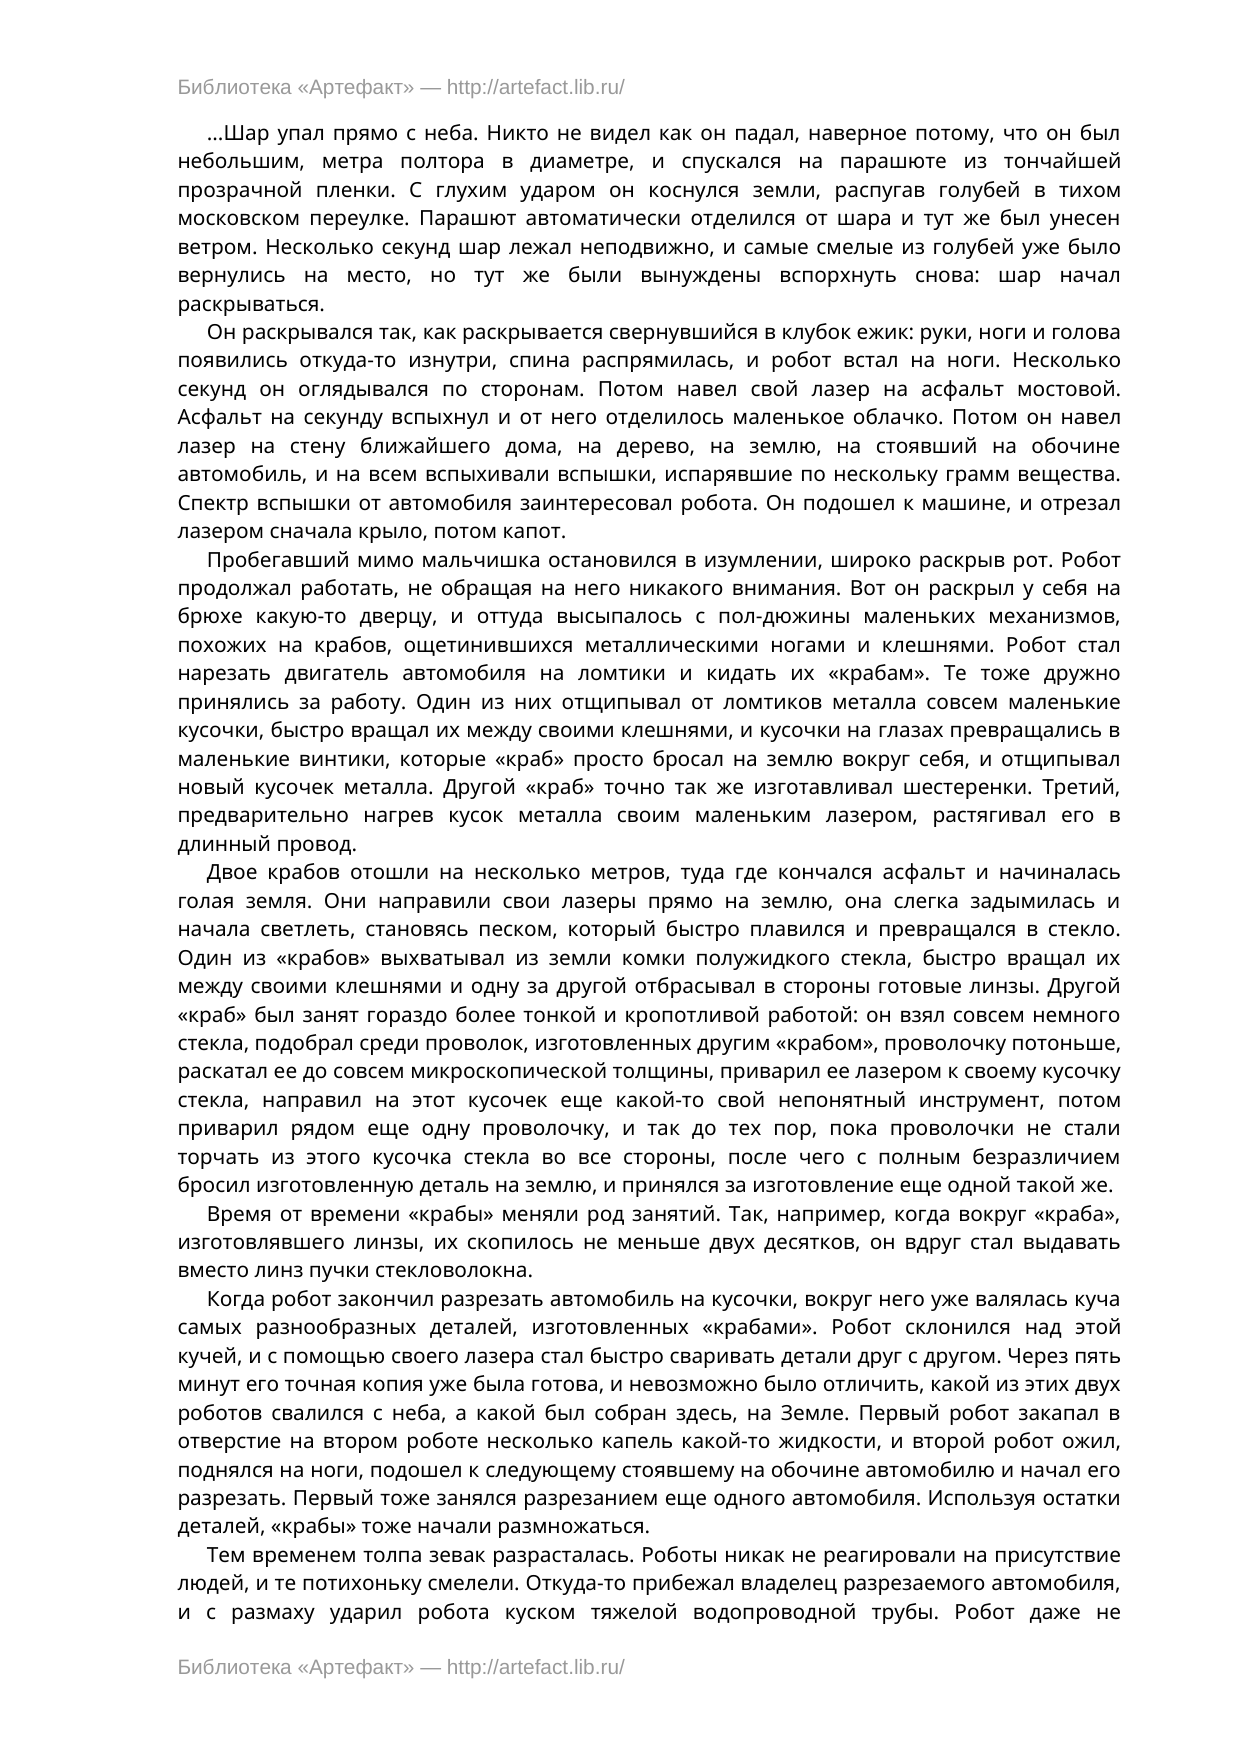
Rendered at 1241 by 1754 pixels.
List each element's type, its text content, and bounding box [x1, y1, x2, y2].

text Время от времени «крабы» меняли род занятий. Так, например, когда вокруг «краба», изготовлявшего линзы, их скопилось не меньше двух десятков, он вдруг стал выдавать вместо линз пучки стекловолокна. [177, 1199, 1122, 1284]
text Когда робот закончил разрезать автомобиль на кусочки, вокруг него уже валялась куча самых разнообразных деталей, изготовленных «крабами». Робот склонился над этой кучей, и с помощью своего лазера стал быстро сваривать детали друг с другом. Через пять минут его точная копия уже была готова, и невозможно было отличить, какой из этих двух роботов свалился с неба, а какой был собран здесь, на Земле. Первый робот закапал в отверстие на втором роботе несколько капель какой-то жидкости, и второй робот ожил, поднялся на ноги, подошел к следующему стоявшему на обочине автомобилю и начал его разрезать. Первый тоже занялся разрезанием еще одного автомобиля. Используя остатки деталей, «крабы» тоже начали размножаться. [177, 1284, 1122, 1540]
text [177, 1540, 1122, 1625]
text Пробегавший мимо мальчишка остановился в изумлении, широко раскрыв рот. Робот продолжал работать, не обращая на него никакого внимания. Вот он раскрыл у себя на брюхе какую-то дверцу, и оттуда высыпалось с пол-дюжины маленьких механизмов, похожих на крабов, ощетинившихся металлическими ногами и клешнями. Робот стал нарезать двигатель автомобиля на ломтики и кидать их «крабам». Те тоже дружно принялись за работу. Один из них отщипывал от ломтиков металла совсем маленькие кусочки, быстро вращал их между своими клешнями, и кусочки на глазах превращались в маленькие винтики, которые «краб» просто бросал на землю вокруг себя, и отщипывал новый кусочек металла. Другой «краб» точно так же изготавливал шестеренки. Третий, предварительно нагрев кусок металла своим маленьким лазером, растягивал его в длинный провод. [177, 545, 1122, 857]
text Он раскрывался так, как раскрывается свернувшийся в клубок ежик: руки, ноги и голова появились откуда-то изнутри, спина распрямилась, и робот встал на ноги. Несколько секунд он оглядывался по сторонам. Потом навел свой лазер на асфальт мостовой. Асфальт на секунду вспыхнул и от него отделилось маленькое облачко. Потом он навел лазер на стену ближайшего дома, на дерево, на землю, на стоявший на обочине автомобиль, и на всем вспыхивали вспышки, испарявшие по нескольку грамм вещества. Спектр вспышки от автомобиля заинтересовал робота. Он подошел к машине, и отрезал лазером сначала крыло, потом капот. [177, 317, 1122, 545]
text Двое крабов отошли на несколько метров, туда где кончался асфальт и начиналась голая земля. Они направили свои лазеры прямо на землю, она слегка задымилась и начала светлеть, становясь песком, который быстро плавился и превращался в стекло. Один из «крабов» выхватывал из земли комки полужидкого стекла, быстро вращал их между своими клешнями и одну за другой отбрасывал в стороны готовые линзы. Другой «краб» был занят гораздо более тонкой и кропотливой работой: он взял совсем немного стекла, подобрал среди проволок, изготовленных другим «крабом», проволочку потоньше, раскатал ее до совсем микроскопической толщины, приварил ее лазером к своему кусочку стекла, направил на этот кусочек еще какой-то свой непонятный инструмент, потом приварил рядом еще одну проволочку, и так до тех пор, пока проволочки не стали торчать из этого кусочка стекла во все стороны, после чего с полным безразличием бросил изготовленную деталь на землю, и принялся за изготовление еще одной такой же. [177, 857, 1122, 1199]
text ...Шар упал прямо с неба. Никто не видел как он падал, наверное потому, что он был небольшим, метра полтора в диаметре, и спускался на парашюте из тончайшей прозрачной пленки. С глухим ударом он коснулся земли, распугав голубей в тихом московском переулке. Парашют автоматически отделился от шара и тут же был унесен ветром. Несколько секунд шар лежал неподвижно, и самые смелые из голубей уже было вернулись на место, но тут же были вынуждены вспорхнуть снова: шар начал раскрываться. [177, 118, 1122, 317]
